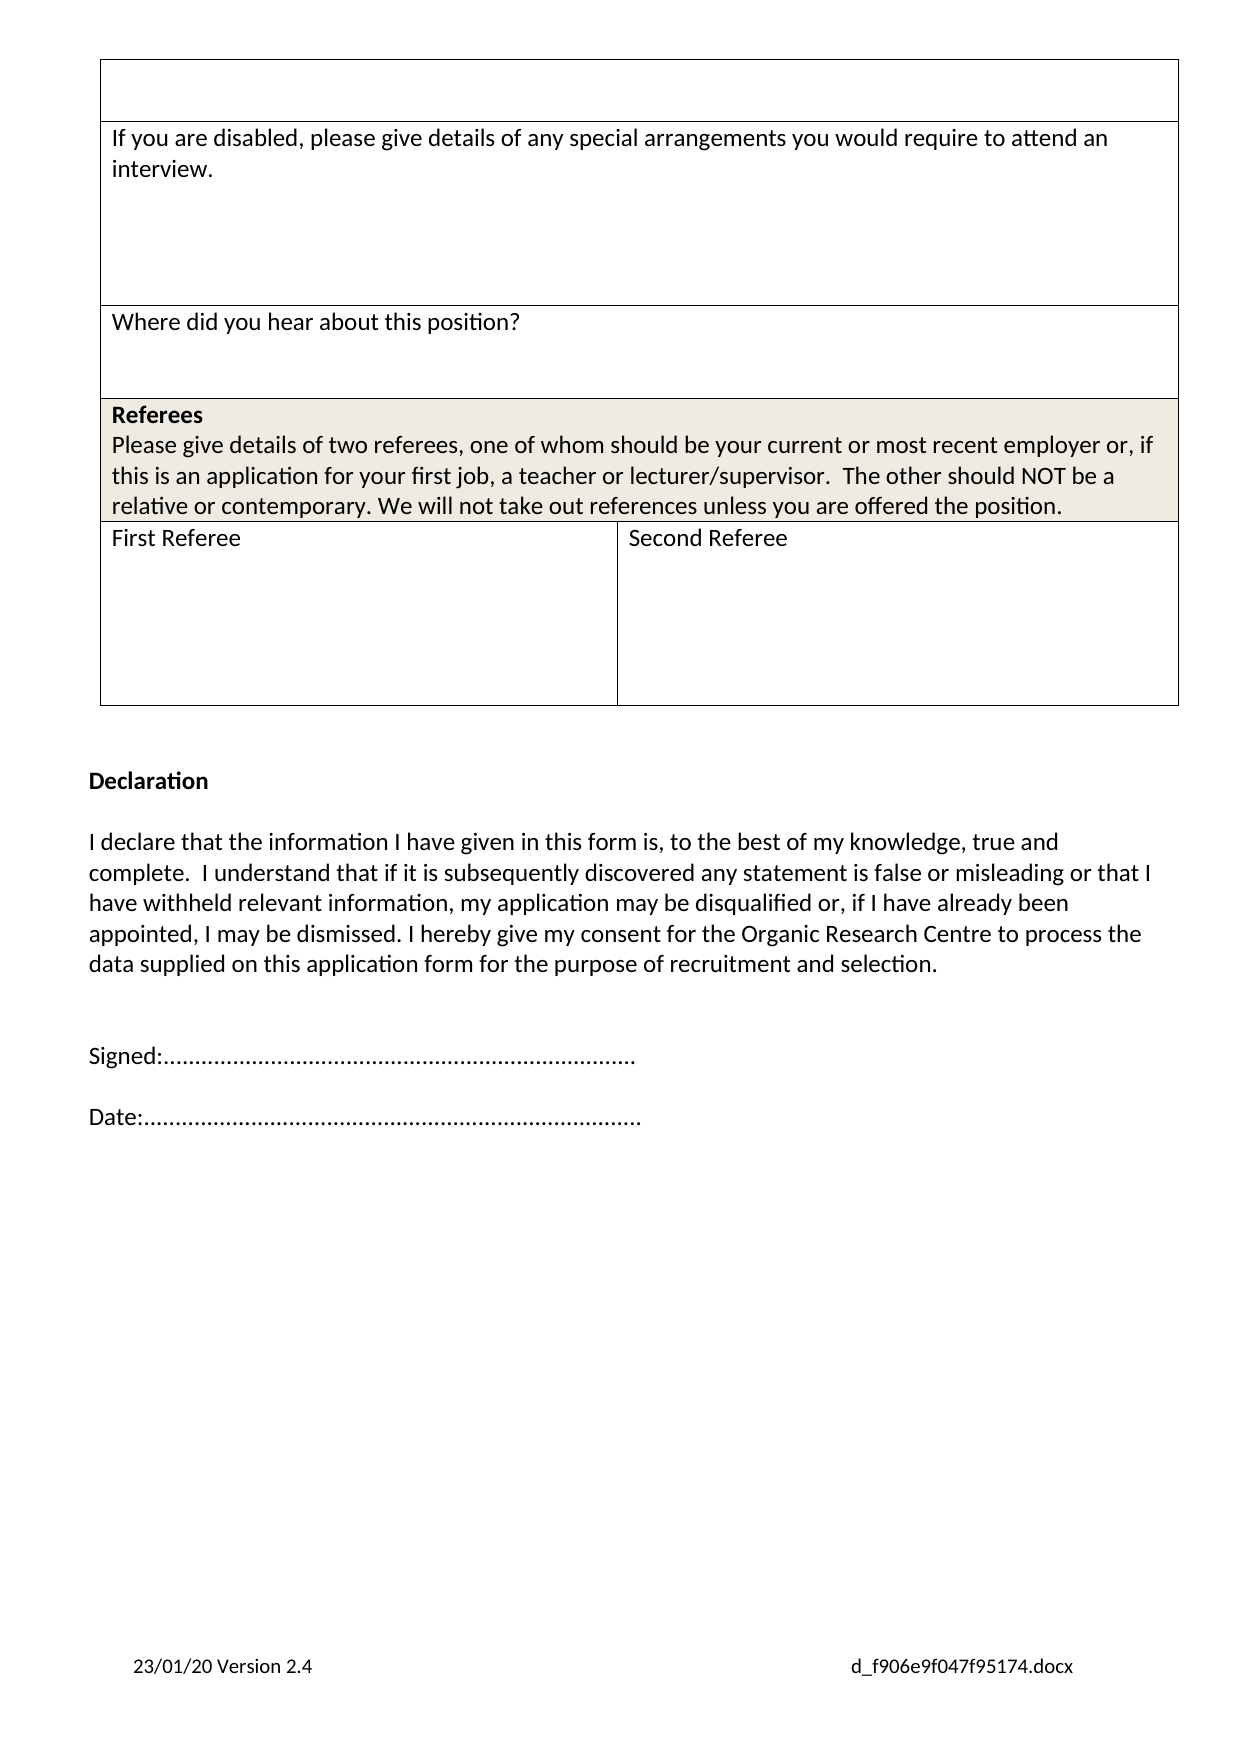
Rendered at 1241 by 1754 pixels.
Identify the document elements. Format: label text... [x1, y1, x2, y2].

text Declaration [88, 766, 1166, 796]
table_cell Second Referee [618, 522, 1178, 705]
text Signed:........................................................................... [88, 1040, 1166, 1071]
text Date:............................................................................... [88, 1101, 1166, 1132]
table_cell Referees Please give details of two referees, one of whom should be your current or most recent employer or, if this is an application for your first job, a teacher or lecturer/supervisor. The other should NOT be a relative or contemporary. We will not take out references unless you are offered the position. [101, 399, 1178, 521]
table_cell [101, 60, 1178, 121]
table_cell First Referee [101, 522, 617, 705]
text I declare that the information I have given in this form is, to the best of my knowledge, true and complete. I understand that if it is subsequently discovered any statement is false or misleading or that I have withheld relevant information, my application may be disqualified or, if I have already been appointed, I may be dismissed. I hereby give my consent for the Organic Research Centre to process the data supplied on this application form for the purpose of recruitment and selection. [88, 827, 1166, 979]
table_cell Where did you hear about this position? [101, 306, 1178, 398]
table_cell If you are disabled, please give details of any special arrangements you would require to attend an interview. [101, 122, 1178, 305]
